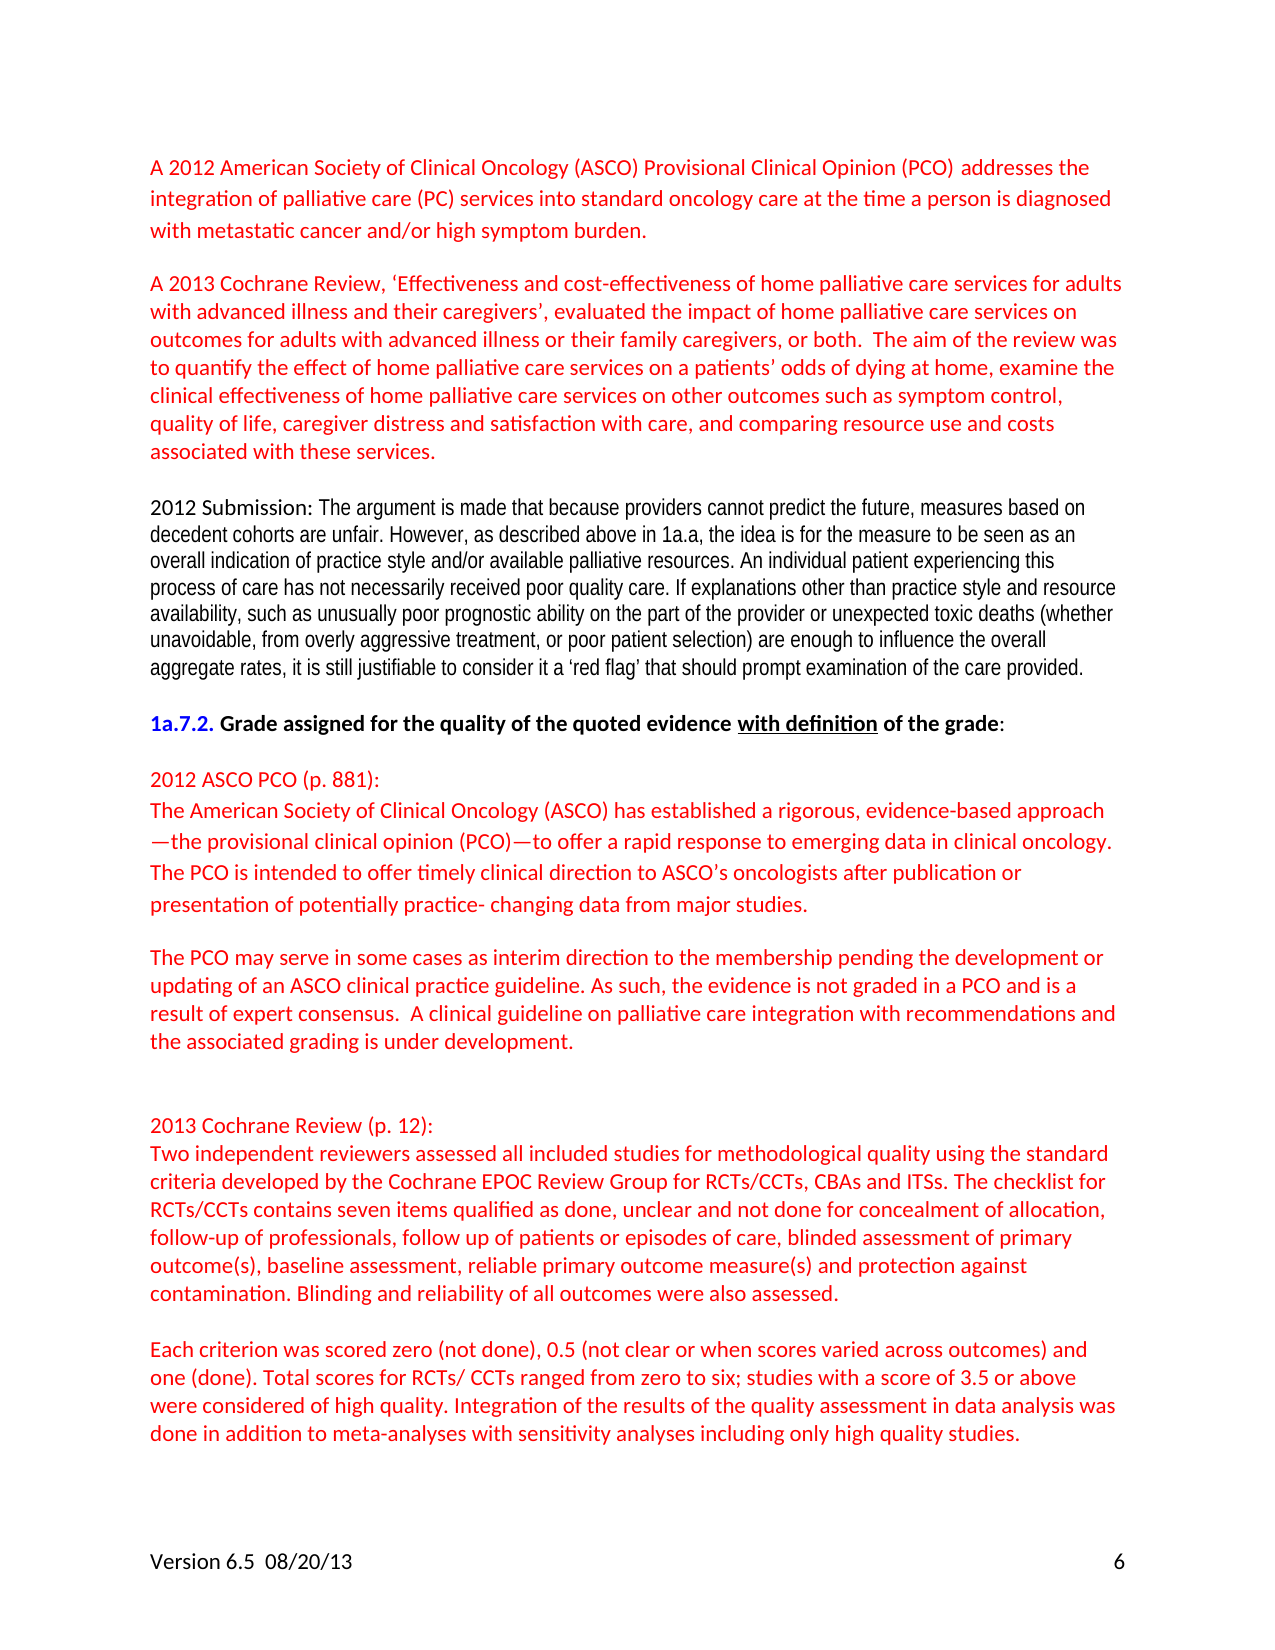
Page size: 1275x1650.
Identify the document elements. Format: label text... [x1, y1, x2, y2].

text The PCO may serve in some cases as interim direction to the membership pending the development or updating of an ASCO clinical practice guideline. As such, the evidence is not graded in a PCO and is a result of expert consensus. A clinical guideline on palliative care integration with recommendations and the associated grading is under development. [150, 943, 1125, 1055]
text 1a.7.2. Grade assigned for the quality of the quoted evidence with definition of the grade: [150, 709, 1125, 737]
text A 2012 American Society of Clinical Oncology (ASCO) Provisional Clinical Opinion (PCO) addresses the integration of palliative care (PC) services into standard oncology care at the time a person is diagnosed with metastatic cancer and/or high symptom burden. [150, 150, 1125, 244]
text Each criterion was scored zero (not done), 0.5 (not clear or when scores varied across outcomes) and one (done). Total scores for RCTs/ CCTs ranged from zero to six; studies with a score of 3.5 or above were considered of high quality. Integration of the results of the quality assessment in data analysis was done in addition to meta-analyses with sensitivity analyses including only high quality studies. [150, 1335, 1125, 1447]
text The American Society of Clinical Oncology (ASCO) has established a rigorous, evidence-based approach—the provisional clinical opinion (PCO)—to offer a rapid response to emerging data in clinical oncology. The PCO is intended to offer timely clinical direction to ASCO’s oncologists after publication or presentation of potentially practice- changing data from major studies. [150, 793, 1125, 918]
text 2012 Submission: The argument is made that because providers cannot predict the future, measures based on decedent cohorts are unfair. However, as described above in 1a.a, the idea is for the measure to be seen as an overall indication of practice style and/or available palliative resources. An individual patient experiencing this process of care has not necessarily received poor quality care. If explanations other than practice style and resource availability, such as unusually poor prognostic ability on the part of the provider or unexpected toxic deaths (whether unavoidable, from overly aggressive treatment, or poor patient selection) are enough to influence the overall aggregate rates, it is still justifiable to consider it a ‘red flag’ that should prompt examination of the care provided. [150, 493, 1125, 681]
text Two independent reviewers assessed all included studies for methodological quality using the standard criteria developed by the Cochrane EPOC Review Group for RCTs/CCTs, CBAs and ITSs. The checklist for RCTs/CCTs contains seven items qualified as done, unclear and not done for concealment of allocation, follow-up of professionals, follow up of patients or episodes of care, blinded assessment of primary outcome(s), baseline assessment, reliable primary outcome measure(s) and protection against contamination. Blinding and reliability of all outcomes were also assessed. [150, 1139, 1125, 1307]
text A 2013 Cochrane Review, ‘Effectiveness and cost-effectiveness of home palliative care services for adults with advanced illness and their caregivers’, evaluated the impact of home palliative care services on outcomes for adults with advanced illness or their family caregivers, or both. The aim of the review was to quantify the effect of home palliative care services on a patients’ odds of dying at home, examine the clinical effectiveness of home palliative care services on other outcomes such as symptom control, quality of life, caregiver distress and satisfaction with care, and comparing resource use and costs associated with these services. [150, 269, 1125, 465]
text 2013 Cochrane Review (p. 12): [150, 1111, 1125, 1139]
text 2012 ASCO PCO (p. 881): [150, 765, 1125, 793]
